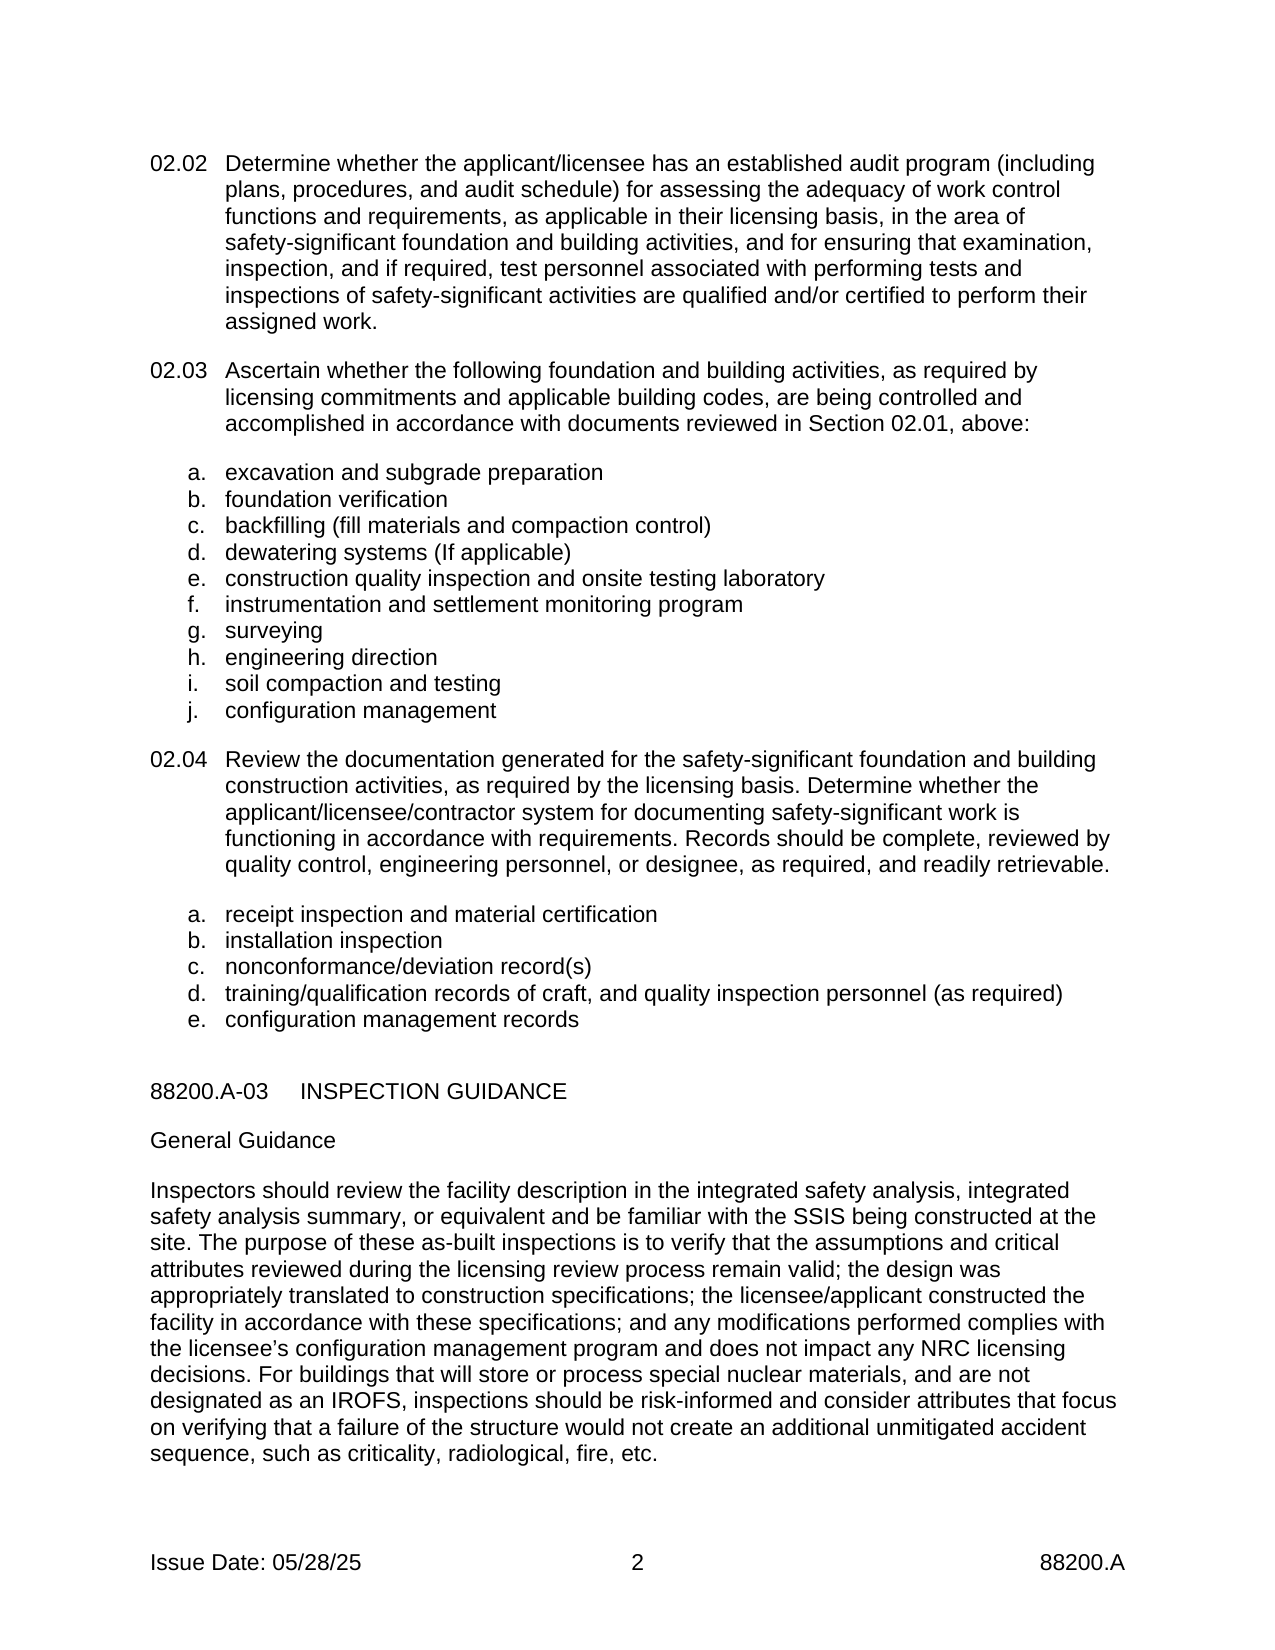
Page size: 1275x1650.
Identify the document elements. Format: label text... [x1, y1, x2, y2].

list instrumentation and settlement monitoring program [187, 591, 1125, 617]
list construction quality inspection and onsite testing laboratory [187, 565, 1125, 591]
text General Guidance [150, 1127, 1125, 1154]
list configuration management records [187, 1006, 1125, 1032]
subtitle 02.04 Review the documentation generated for the safety-significant foundation and building construction activities, as required by the licensing basis. Determine whether the applicant/licensee/contractor system for documenting safety-significant work is functioning in accordance with requirements. Records should be complete, reviewed by quality control, engineering personnel, or designee, as required, and readily retrievable. [150, 746, 1125, 878]
list dewatering systems (If applicable) [187, 538, 1125, 565]
list backfilling (fill materials and compaction control) [187, 512, 1125, 538]
list soil compaction and testing [187, 670, 1125, 697]
list excavation and subgrade preparation [187, 459, 1125, 486]
list foundation verification [187, 486, 1125, 512]
subtitle 02.02 Determine whether the applicant/licensee has an established audit program (including plans, procedures, and audit schedule) for assessing the adequacy of work control functions and requirements, as applicable in their licensing basis, in the area of safety-significant foundation and building activities, and for ensuring that examination, inspection, and if required, test personnel associated with performing tests and inspections of safety-significant activities are qualified and/or certified to perform their assigned work. [150, 150, 1125, 334]
list configuration management [187, 697, 1125, 723]
list nonconformance/deviation record(s) [187, 953, 1125, 979]
list receipt inspection and material certification [187, 901, 1125, 927]
list surveying [187, 617, 1125, 644]
subtitle 02.03 Ascertain whether the following foundation and building activities, as required by licensing commitments and applicable building codes, are being controlled and accomplished in accordance with documents reviewed in Section 02.01, above: [150, 357, 1125, 436]
subtitle 88200.A-03 INSPECTION GUIDANCE [150, 1078, 1125, 1104]
list training/qualification records of craft, and quality inspection personnel (as required) [187, 979, 1125, 1006]
text Inspectors should review the facility description in the integrated safety analysis, integrated safety analysis summary, or equivalent and be familiar with the SSIS being constructed at the site. The purpose of these as-built inspections is to verify that the assumptions and critical attributes reviewed during the licensing review process remain valid; the design was appropriately translated to construction specifications; the licensee/applicant constructed the facility in accordance with these specifications; and any modifications performed complies with the licensee’s configuration management program and does not impact any NRC licensing decisions. For buildings that will store or process special nuclear materials, and are not designated as an IROFS, inspections should be risk-informed and consider attributes that focus on verifying that a failure of the structure would not create an additional unmitigated accident sequence, such as criticality, radiological, fire, etc. [150, 1177, 1125, 1467]
list installation inspection [187, 927, 1125, 953]
list engineering direction [187, 644, 1125, 670]
